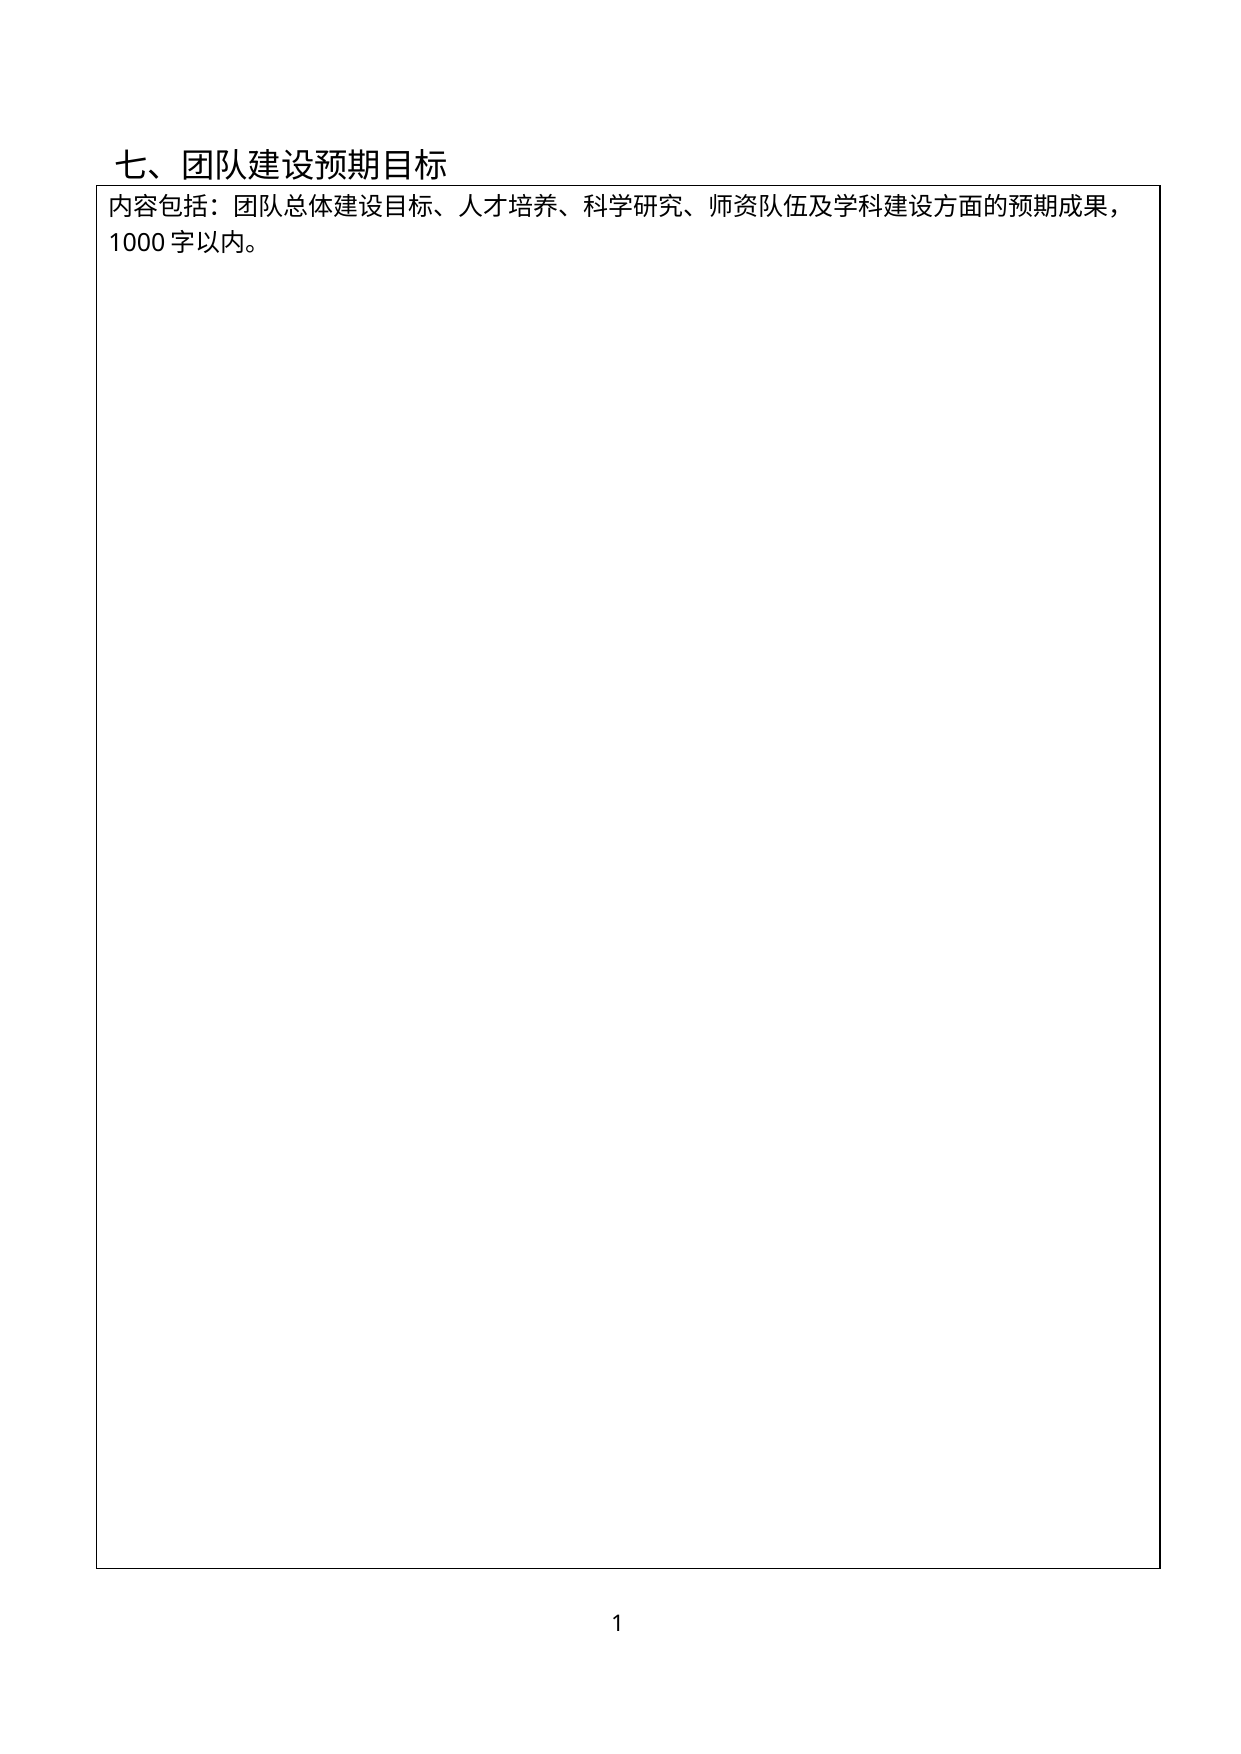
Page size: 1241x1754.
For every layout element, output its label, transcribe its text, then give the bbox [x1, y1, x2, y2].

table_header 内容包括：团队总体建设目标、人才培养、科学研究、师资队伍及学科建设方面的预期成果， 1000字以内。 [97, 186, 1159, 1567]
text 七、团队建设预期目标 [114, 144, 1113, 185]
